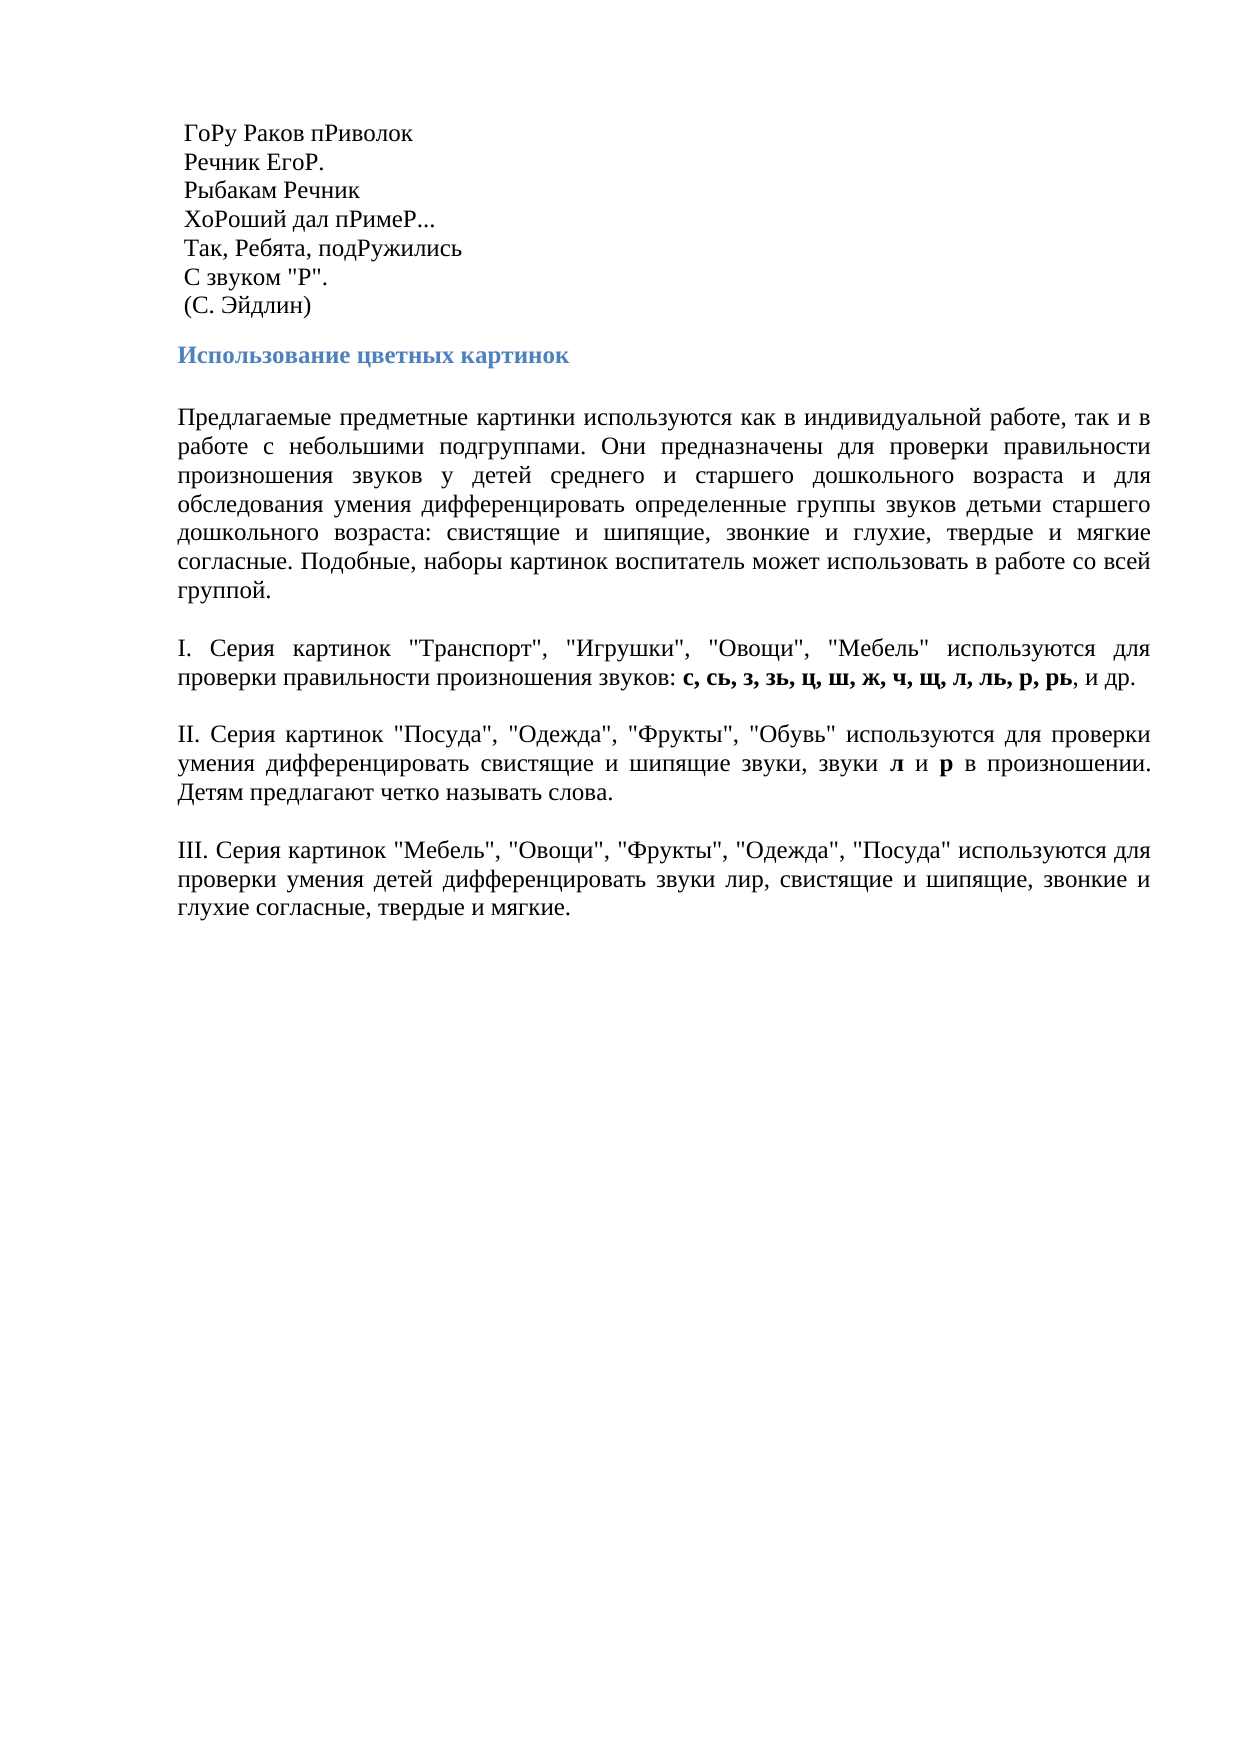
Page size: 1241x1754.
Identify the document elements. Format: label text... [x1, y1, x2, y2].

text II. Серия картинок "Посуда", "Одежда", "Фрукты", "Обувь" используются для проверки умения дифференцировать свистящие и шипящие звуки, звуки л и р в произношении. Детям предлагают четко называть слова. [177, 719, 1152, 806]
text I. Серия картинок "Транспорт", "Игрушки", "Овощи", "Мебель" используются для проверки правильности произношения звуков: с, сь, з, зь, ц, ш, ж, ч, щ, л, ль, р, рь, и др. [177, 633, 1152, 690]
text ГоРу Раков пРиволок [177, 118, 1152, 147]
text Так, Ребята, подРужились [177, 233, 1152, 262]
text ХоРоший дал пРимеР... [177, 204, 1152, 233]
text Предлагаемые предметные картинки используются как в индивидуальной работе, так и в работе с небольшими подгруппами. Они предназначены для проверки правильности произношения звуков у детей среднего и старшего дошкольного возраста и для обследования умения дифференцировать определенные группы звуков детьми старшего дошкольного возраста: свистящие и шипящие, звонкие и глухие, твердые и мягкие согласные. Подобные, наборы картинок воспитатель может использовать в работе со всей группой. [177, 402, 1152, 604]
text С звуком "Р". [177, 262, 1152, 291]
text III. Серия картинок "Мебель", "Овощи", "Фрукты", "Одежда", "Посуда" используются для проверки умения детей дифференцировать звуки лир, свистящие и шипящие, звонкие и глухие согласные, твердые и мягкие. [177, 835, 1152, 921]
text Рыбакам Речник [177, 176, 1152, 204]
text Речник ЕгоР. [177, 147, 1152, 176]
subtitle Использование цветных картинок [177, 340, 1152, 369]
text (С. Эйдлин) [177, 291, 1152, 319]
